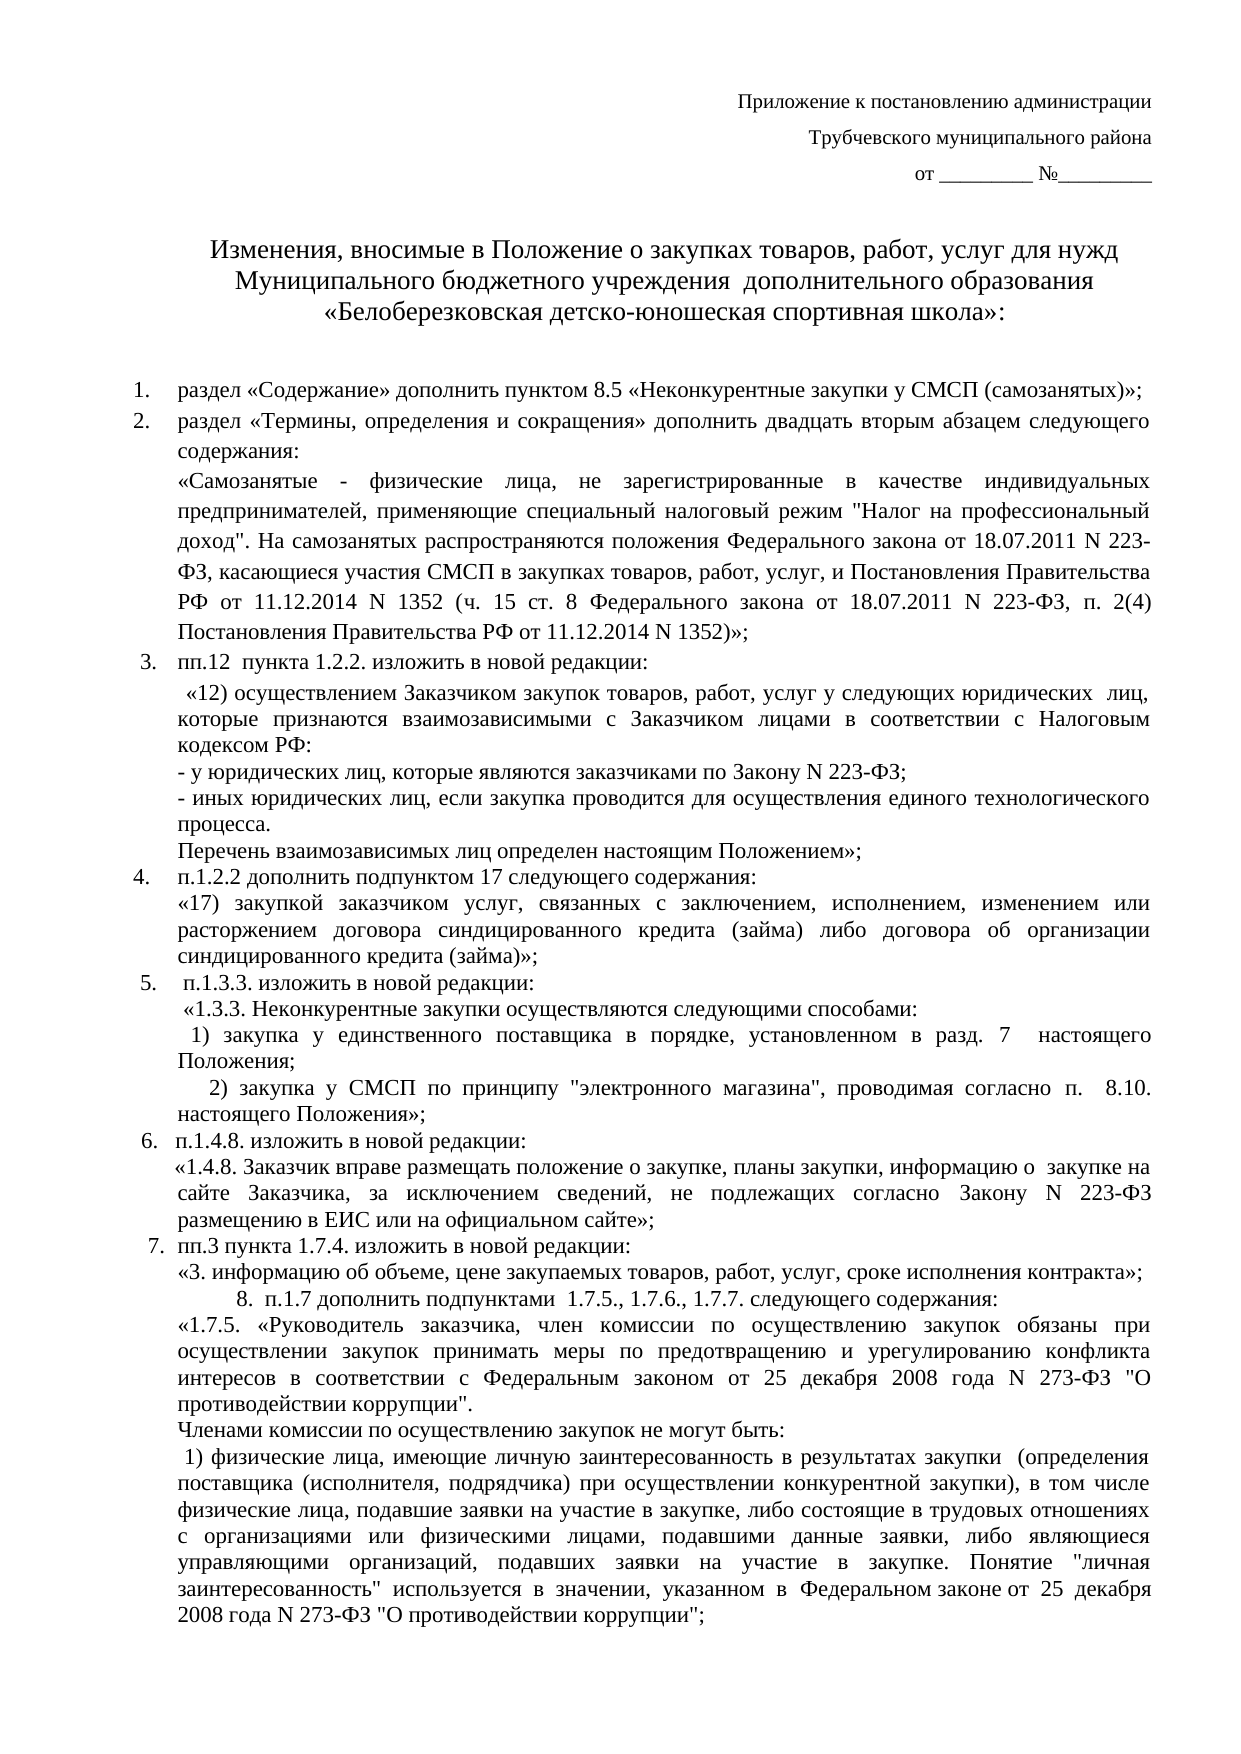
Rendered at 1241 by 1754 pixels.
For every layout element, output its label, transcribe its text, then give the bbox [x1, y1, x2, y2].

text «17) закупкой заказчиком услуг, связанных с заключением, исполнением, изменением или расторжением договора синдицированного кредита (займа) либо договора об организации синдицированного кредита (займа)»; [177, 889, 1152, 968]
list раздел «Содержание» дополнить пунктом 8.5 «Неконкурентные закупки у СМСП (самозанятых)»; [133, 377, 1152, 403]
text «1.7.5. «Руководитель заказчика, член комиссии по осуществлению закупок обязаны при осуществлении закупок принимать меры по предотвращению и урегулированию конфликта интересов в соответствии с Федеральным законом от 25 декабря 2008 года N 273-ФЗ "О противодействии коррупции". [177, 1311, 1152, 1417]
text Членами комиссии по осуществлению закупок не могут быть: [177, 1417, 1152, 1443]
text «3. информацию об объеме, цене закупаемых товаров, работ, услуг, сроке исполнения контракта»; [177, 1258, 1152, 1285]
text 1) физические лица, имеющие личную заинтересованность в результатах закупки (определения поставщика (исполнителя, подрядчика) при осуществлении конкурентной закупки), в том числе физические лица, подавшие заявки на участие в закупке, либо состоящие в трудовых отношениях с организациями или физическими лицами, подавшими данные заявки, либо являющиеся управляющими организаций, подавших заявки на участие в закупке. Понятие "личная заинтересованность" используется в значении, указанном в Федеральном законе от 25 декабря 2008 года N 273-ФЗ "О противодействии коррупции"; [159, 1443, 1152, 1627]
text - у юридических лиц, которые являются заказчиками по Закону N 223-ФЗ; [177, 758, 1152, 784]
text Приложение к постановлению администрации [177, 89, 1152, 113]
text - иных юридических лиц, если закупка проводится для осуществления единого технологического процесса. [177, 784, 1152, 837]
list «Самозанятые - физические лица, не зарегистрированные в качестве индивидуальных предпринимателей, применяющие специальный налоговый режим "Налог на профессиональный доход". На самозанятых распространяются положения Федерального закона от 18.07.2011 N 223-ФЗ, касающиеся участия СМСП в закупках товаров, работ, услуг, и Постановления Правительства РФ от 11.12.2014 N 1352 (ч. 15 ст. 8 Федерального закона от 18.07.2011 N 223-ФЗ, п. 2(4) Постановления Правительства РФ от 11.12.2014 N 1352)»; [177, 467, 1152, 644]
text «1.3.3. Неконкурентные закупки осуществляются следующими способами: [177, 995, 1152, 1021]
text Перечень взаимозависимых лиц определен настоящим Положением»; [177, 837, 1152, 863]
list п.1.3.3. изложить в новой редакции: [140, 968, 1152, 995]
text 2) закупка у СМСП по принципу "электронного магазина", проводимая согласно п. 8.10. настоящего Положения»; [141, 1074, 1152, 1127]
text от _________ №_________ [177, 161, 1152, 185]
text 1) закупка у единственного поставщика в порядке, установленном в разд. 7 настоящего Положения; [162, 1021, 1152, 1074]
text Трубчевского муниципального района [177, 125, 1152, 149]
text Изменения, вносимые в Положение о закупках товаров, работ, услуг для нужд Муниципального бюджетного учреждения дополнительного образования «Белоберезковская детско-юношеская спортивная школа»: [177, 233, 1152, 326]
text «12) осуществлением Заказчиком закупок товаров, работ, услуг у следующих юридических лиц, которые признаются взаимозависимыми с Заказчиком лицами в соответствии с Налоговым кодексом РФ: [103, 679, 1152, 758]
text 6. п.1.4.8. изложить в новой редакции: [141, 1127, 1152, 1153]
list раздел «Термины, определения и сокращения» дополнить двадцать вторым абзацем следующего содержания: [133, 407, 1152, 463]
list пп.12 пункта 1.2.2. изложить в новой редакции: [140, 648, 1152, 675]
list пп.3 пункта 1.7.4. изложить в новой редакции: [148, 1232, 1152, 1258]
text «1.4.8. Заказчик вправе размещать положение о закупке, планы закупки, информацию о закупке на сайте Заказчика, за исключением сведений, не подлежащих согласно Закону N 223-ФЗ размещению в ЕИС или на официальном сайте»; [162, 1153, 1152, 1232]
list п.1.2.2 дополнить подпунктом 17 следующего содержания: [133, 863, 1152, 889]
text 8. п.1.7 дополнить подпунктами 1.7.5., 1.7.6., 1.7.7. следующего содержания: [148, 1285, 1152, 1311]
